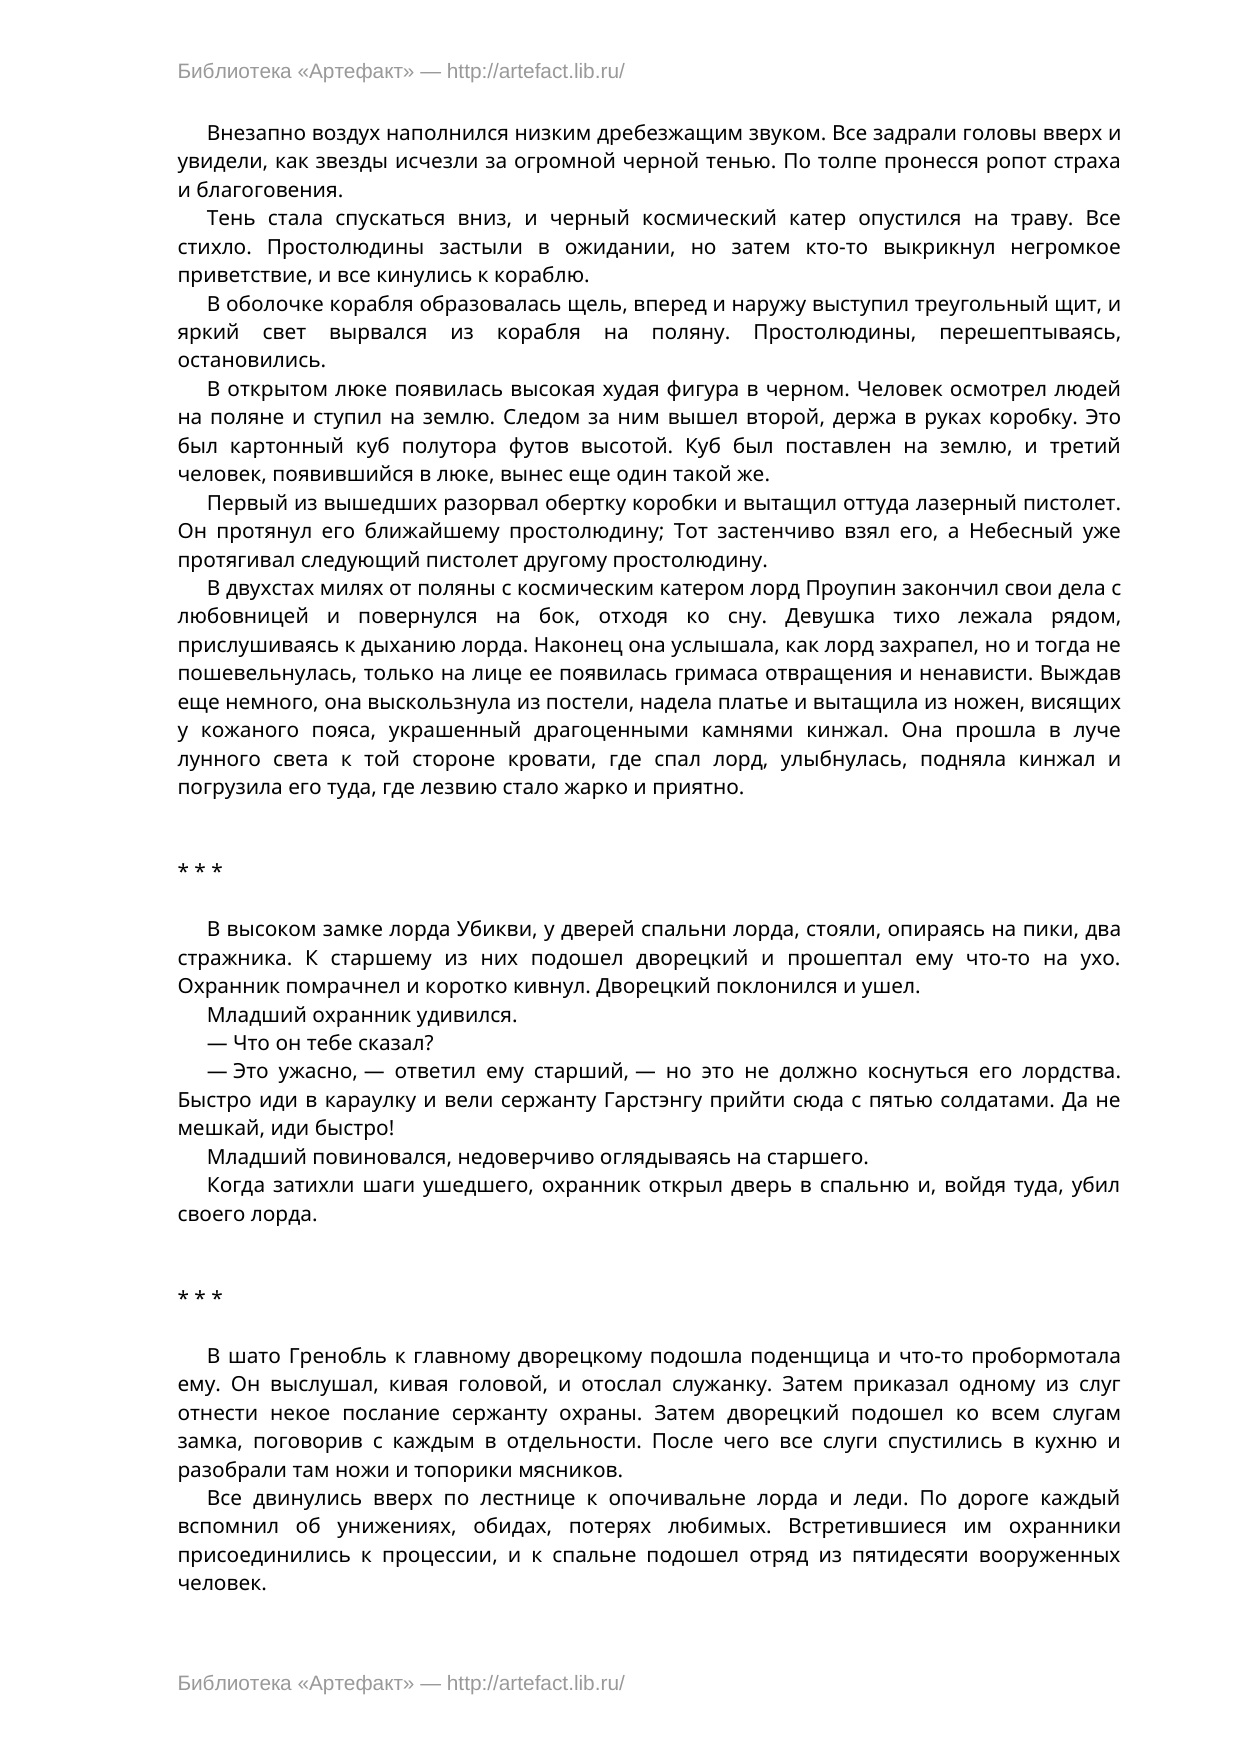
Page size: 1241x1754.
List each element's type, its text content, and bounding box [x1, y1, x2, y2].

text Все двинулись вверх по лестнице к опочивальне лорда и леди. По дороге каждый вспомнил об унижениях, обидах, потерях любимых. Встретившиеся им охранники присоединились к процессии, и к спальне подошел отряд из пятидесяти вооруженных человек. [177, 1483, 1122, 1597]
text В открытом люке появилась высокая худая фигура в черном. Человек осмотрел людей на поляне и ступил на землю. Следом за ним вышел второй, держа в руках коробку. Это был картонный куб полутора футов высотой. Куб был поставлен на землю, и третий человек, появившийся в люке, вынес еще один такой же. [177, 374, 1122, 488]
text В оболочке корабля образовалась щель, вперед и наружу выступил треугольный щит, и яркий свет вырвался из корабля на поляну. Простолюдины, перешептываясь, остановились. [177, 289, 1122, 374]
text Внезапно воздух наполнился низким дребезжащим звуком. Все задрали головы вверх и увидели, как звезды исчезли за огромной черной тенью. По толпе пронесся ропот страха и благоговения. [177, 118, 1122, 203]
text — Что он тебе сказал? [177, 1028, 1122, 1057]
text В двухстах милях от поляны с космическим катером лорд Проупин закончил свои дела с любовницей и повернулся на бок, отходя ко сну. Девушка тихо лежала рядом, прислушиваясь к дыханию лорда. Наконец она услышала, как лорд захрапел, но и тогда не пошевельнулась, только на лице ее появилась гримаса отвращения и ненависти. Выждав еще немного, она выскользнула из постели, надела платье и вытащила из ножен, висящих у кожаного пояса, украшенный драгоценными камнями кинжал. Она прошла в луче лунного света к той стороне кровати, где спал лорд, улыбнулась, подняла кинжал и погрузила его туда, где лезвию стало жарко и приятно. [177, 573, 1122, 801]
text Тень стала спускаться вниз, и черный космический катер опустился на траву. Все стихло. Простолюдины застыли в ожидании, но затем кто-то выкрикнул негромкое приветствие, и все кинулись к кораблю. [177, 203, 1122, 289]
text Младший повиновался, недоверчиво оглядываясь на старшего. [177, 1142, 1122, 1170]
text * * * [177, 1284, 1122, 1312]
text В высоком замке лорда Убикви, у дверей спальни лорда, стояли, опираясь на пики, два стражника. К старшему из них подошел дворецкий и прошептал ему что-то на ухо. Охранник помрачнел и коротко кивнул. Дворецкий поклонился и ушел. [177, 914, 1122, 1000]
text Первый из вышедших разорвал обертку коробки и вытащил оттуда лазерный пистолет. Он протянул его ближайшему простолюдину; Тот застенчиво взял его, а Небесный уже протягивал следующий пистолет другому простолюдину. [177, 488, 1122, 573]
text * * * [177, 857, 1122, 886]
text Младший охранник удивился. [177, 1000, 1122, 1028]
text — Это ужасно, — ответил ему старший, — но это не должно коснуться его лордства. Быстро иди в караулку и вели сержанту Гарстэнгу прийти сюда с пятью солдатами. Да не мешкай, иди быстро! [177, 1057, 1122, 1142]
text Когда затихли шаги ушедшего, охранник открыл дверь в спальню и, войдя туда, убил своего лорда. [177, 1170, 1122, 1227]
text В шато Гренобль к главному дворецкому подошла поденщица и что-то пробормотала ему. Он выслушал, кивая головой, и отослал служанку. Затем приказал одному из слуг отнести некое послание сержанту охраны. Затем дворецкий подошел ко всем слугам замка, поговорив с каждым в отдельности. После чего все слуги спустились в кухню и разобрали там ножи и топорики мясников. [177, 1341, 1122, 1483]
